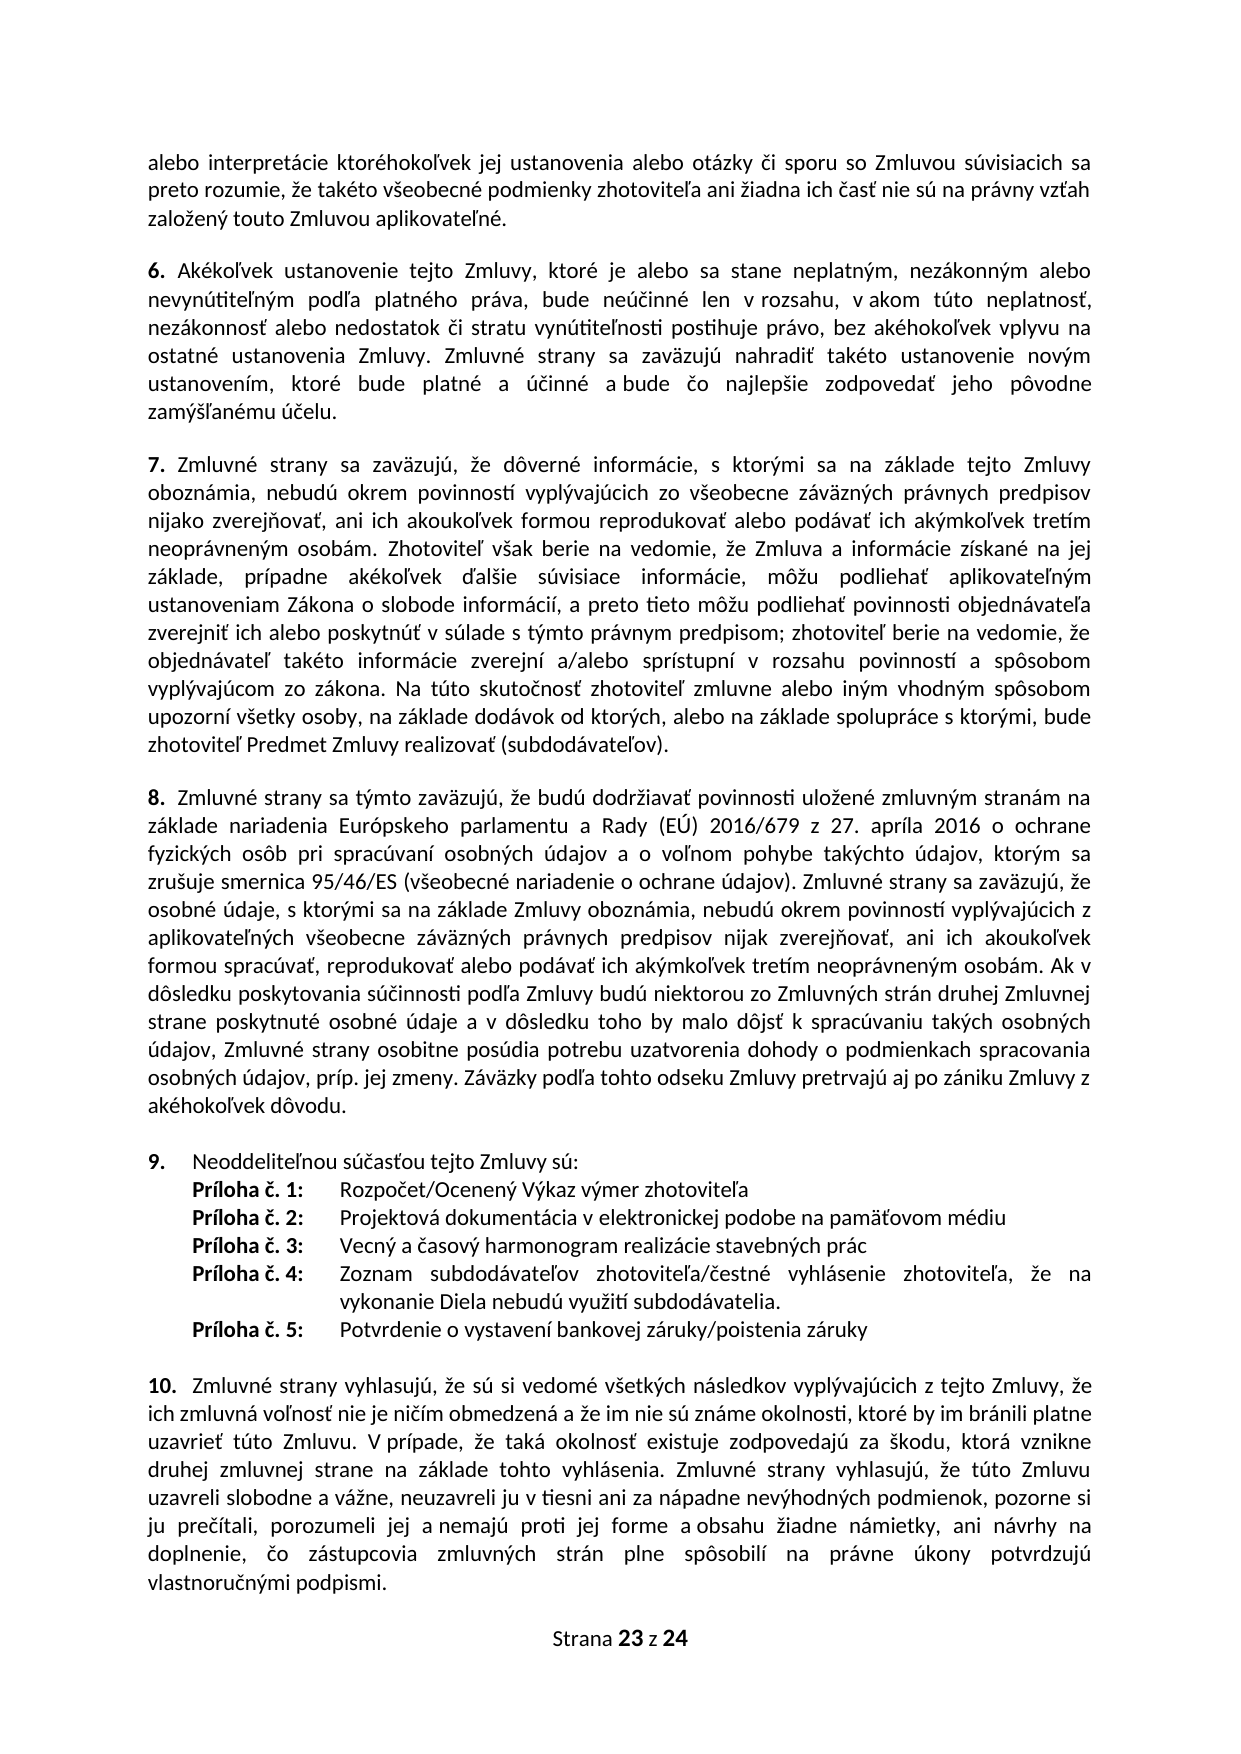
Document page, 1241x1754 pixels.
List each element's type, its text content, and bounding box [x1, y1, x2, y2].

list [148, 148, 1093, 232]
list Zmluvné strany vyhlasujú, že sú si vedomé všetkých následkov vyplývajúcich z tejto Zmluvy, že ich zmluvná voľnosť nie je ničím obmedzená a že im nie sú známe okolnosti, ktoré by im bránili platne uzavrieť túto Zmluvu. V prípade, že taká okolnosť existuje zodpovedajú za škodu, ktorá vznikne druhej zmluvnej strane na základe tohto vyhlásenia. Zmluvné strany vyhlasujú, že túto Zmluvu uzavreli slobodne a vážne, neuzavreli ju v tiesni ani za nápadne nevýhodných podmienok, pozorne si ju prečítali, porozumeli jej a nemajú proti jej forme a obsahu žiadne námietky, ani návrhy na doplnenie, čo zástupcovia zmluvných strán plne spôsobilí na právne úkony potvrdzujú vlastnoručnými podpismi. [148, 1371, 1093, 1596]
list Príloha č. 3: Vecný a časový harmonogram realizácie stavebných prác [192, 1231, 1093, 1259]
list Zmluvné strany sa týmto zaväzujú, že budú dodržiavať povinnosti uložené zmluvným stranám na základe nariadenia Európskeho parlamentu a Rady (EÚ) 2016/679 z 27. apríla 2016 o ochrane fyzických osôb pri spracúvaní osobných údajov a o voľnom pohybe takýchto údajov, ktorým sa zrušuje smernica 95/46/ES (všeobecné nariadenie o ochrane údajov). Zmluvné strany sa zaväzujú, že osobné údaje, s ktorými sa na základe Zmluvy oboznámia, nebudú okrem povinností vyplývajúcich z aplikovateľných všeobecne záväzných právnych predpisov nijak zverejňovať, ani ich akoukoľvek formou spracúvať, reprodukovať alebo podávať ich akýmkoľvek tretím neoprávneným osobám. Ak v dôsledku poskytovania súčinnosti podľa Zmluvy budú niektorou zo Zmluvných strán druhej Zmluvnej strane poskytnuté osobné údaje a v dôsledku toho by malo dôjsť k spracúvaniu takých osobných údajov, Zmluvné strany osobitne posúdia potrebu uzatvorenia dohody o podmienkach spracovania osobných údajov, príp. jej zmeny. Záväzky podľa tohto odseku Zmluvy pretrvajú aj po zániku Zmluvy z akéhokoľvek dôvodu. [148, 783, 1093, 1119]
list Príloha č. 1: Rozpočet/Ocenený Výkaz výmer zhotoviteľa [192, 1175, 1093, 1203]
list Príloha č. 5: Potvrdenie o vystavení bankovej záruky/poistenia záruky [192, 1315, 1093, 1343]
list Príloha č. 4: Zoznam subdodávateľov zhotoviteľa/čestné vyhlásenie zhotoviteľa, že na vykonanie Diela nebudú využití subdodávatelia. [192, 1259, 1093, 1315]
list Akékoľvek ustanovenie tejto Zmluvy, ktoré je alebo sa stane neplatným, nezákonným alebo nevynútiteľným podľa platného práva, bude neúčinné len v rozsahu, v akom túto neplatnosť, nezákonnosť alebo nedostatok či stratu vynútiteľnosti postihuje právo, bez akéhokoľvek vplyvu na ostatné ustanovenia Zmluvy. Zmluvné strany sa zaväzujú nahradiť takéto ustanovenie novým ustanovením, ktoré bude platné a účinné a bude čo najlepšie zodpovedať jeho pôvodne zamýšľanému účelu. [148, 257, 1093, 425]
list Zmluvné strany sa zaväzujú, že dôverné informácie, s ktorými sa na základe tejto Zmluvy oboznámia, nebudú okrem povinností vyplývajúcich zo všeobecne záväzných právnych predpisov nijako zverejňovať, ani ich akoukoľvek formou reprodukovať alebo podávať ich akýmkoľvek tretím neoprávneným osobám. Zhotoviteľ však berie na vedomie, že Zmluva a informácie získané na jej základe, prípadne akékoľvek ďalšie súvisiace informácie, môžu podliehať aplikovateľným ustanoveniam Zákona o slobode informácií, a preto tieto môžu podliehať povinnosti objednávateľa zverejniť ich alebo poskytnúť v súlade s týmto právnym predpisom; zhotoviteľ berie na vedomie, že objednávateľ takéto informácie zverejní a/alebo sprístupní v rozsahu povinností a spôsobom vyplývajúcom zo zákona. Na túto skutočnosť zhotoviteľ zmluvne alebo iným vhodným spôsobom upozorní všetky osoby, na základe dodávok od ktorých, alebo na základe spolupráce s ktorými, bude zhotoviteľ Predmet Zmluvy realizovať (subdodávateľov). [148, 450, 1093, 758]
list Príloha č. 2: Projektová dokumentácia v elektronickej podobe na pamäťovom médiu [192, 1203, 1093, 1231]
list Neoddeliteľnou súčasťou tejto Zmluvy sú: [148, 1147, 1093, 1175]
